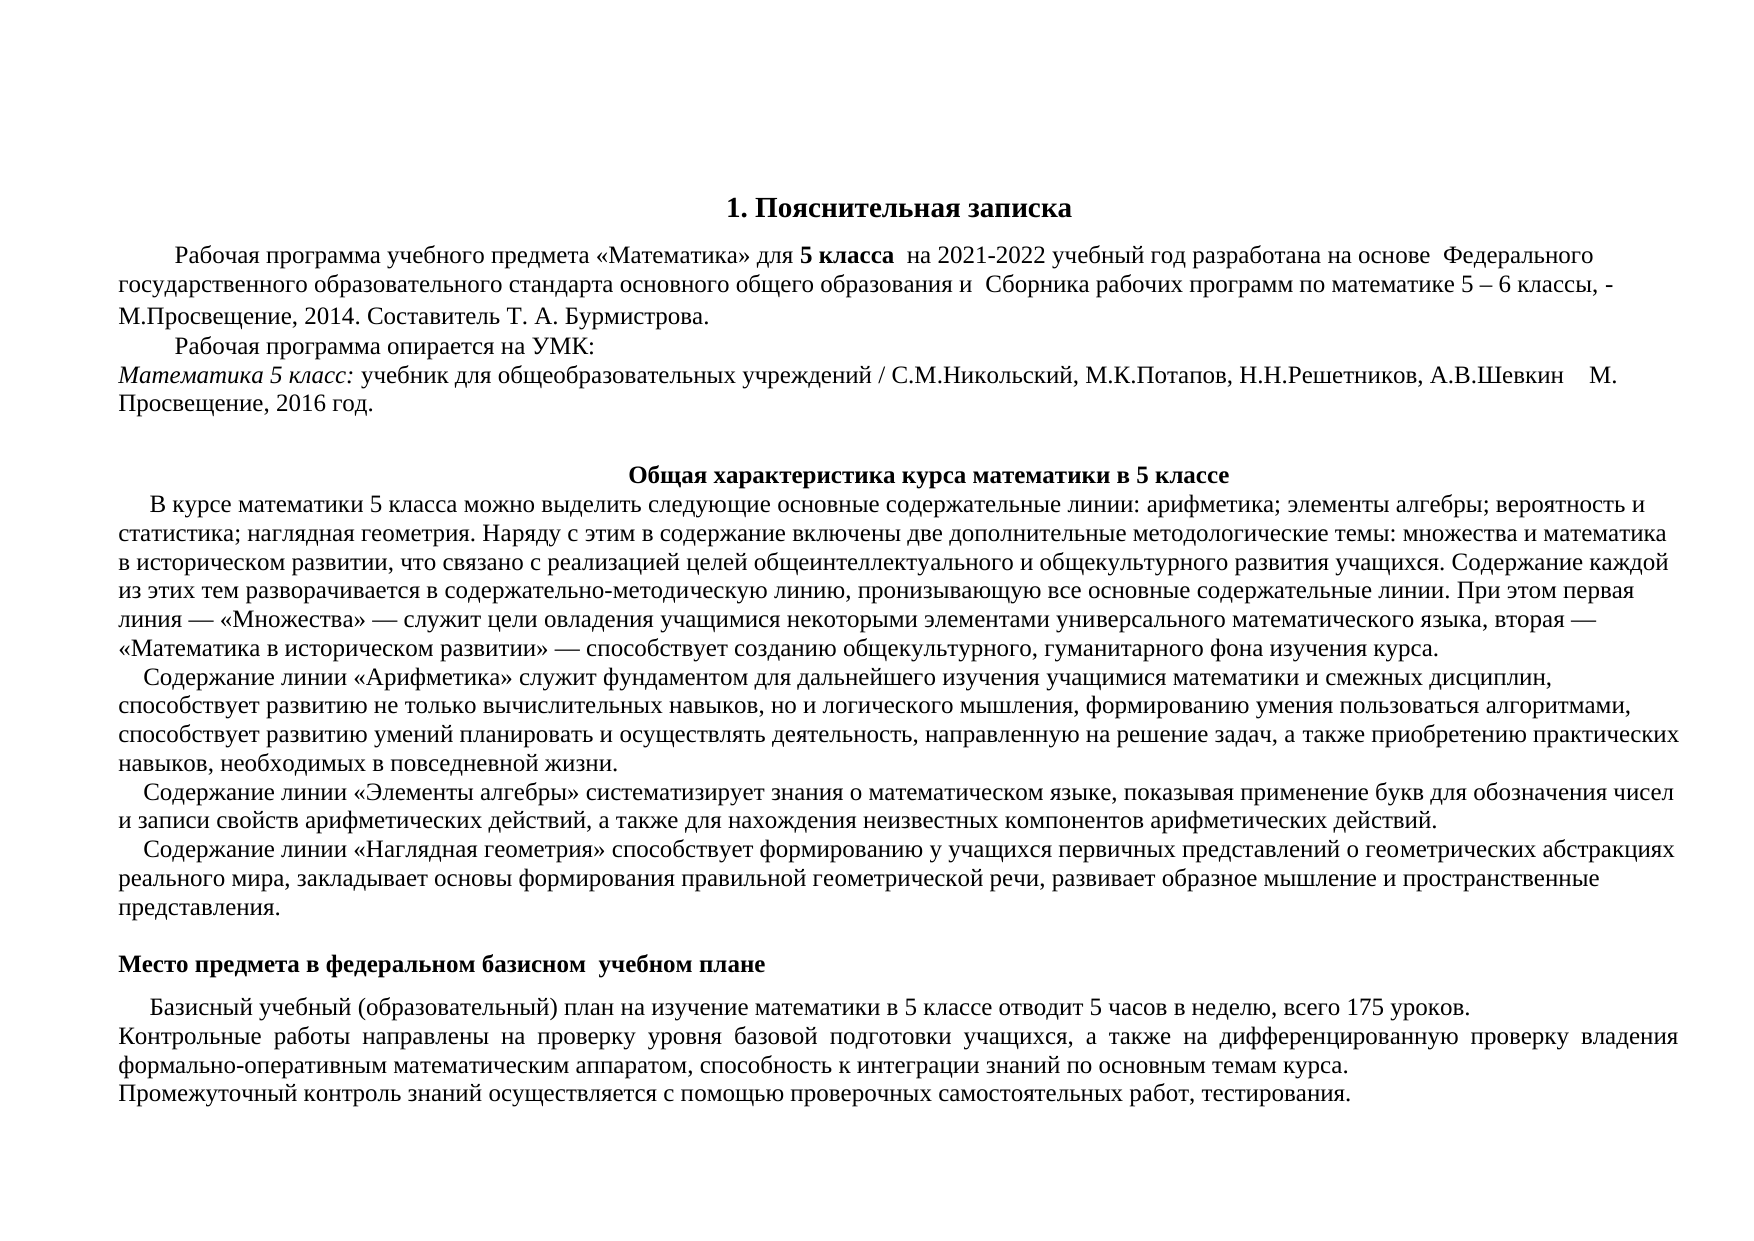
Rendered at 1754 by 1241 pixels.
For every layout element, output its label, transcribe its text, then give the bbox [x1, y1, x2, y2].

subtitle Общая характеристика курса математики в 5 классе [118, 460, 1680, 489]
text Содержание линии «Арифметика» служит фундаментом для дальнейшего изучения учащимися математики и смежных дисциплин, способствует развитию не только вычислительных навыков, но и логического мышления, формированию умения пользоваться алгоритмами, способствует развитию умений планировать и осуществлять деятельность, направленную на решение задач, а также приобретению практических навыков, необходимых в повседневной жизни. [118, 662, 1680, 777]
text 1. Пояснительная записка [118, 190, 1680, 223]
text Базисный учебный (образовательный) план на изучение математики в 5 классе отводит 5 часов в неделю, всего 175 уроков. [118, 992, 1680, 1021]
text Промежуточный контроль знаний осуществляется с помощью проверочных самостоятельных работ, тестирования. [118, 1078, 1680, 1107]
text Рабочая программа учебного предмета «Математика» для 5 класса на 2021-2022 учебный год разработана на основе Федерального государственного образовательного стандарта основного общего образования и Сборника рабочих программ по математике 5 – 6 классы, - М.Просвещение, 2014. Составитель Т. А. Бурмистрова. [118, 240, 1680, 331]
text Контрольные работы направлены на проверку уровня базовой подготовки учащихся, а также на дифференцированную проверку владения формально-оперативным математическим аппаратом, способность к интеграции знаний по основным темам курса. [118, 1021, 1680, 1078]
text Математика 5 класс: учебник для общеобразовательных учреждений / С.М.Никольский, М.К.Потапов, Н.Н.Решетников, А.В.Шевкин М. Просвещение, 2016 год. [118, 360, 1680, 417]
text Содержание линии «Элементы алгебры» систематизирует знания о математическом языке, показывая применение букв для обозначения чисел и записи свойств арифметических действий, а также для нахождения неизвестных компонентов арифметических действий. [118, 777, 1680, 834]
text Рабочая программа опирается на УМК: [118, 331, 1680, 360]
text Содержание линии «Наглядная геометрия» способствует формированию у учащихся первичных представлений о геометрических абстракциях реального мира, закладывает основы формирования правильной геометрической речи, развивает образное мышление и пространственные представления. [118, 834, 1680, 920]
text В курсе математики 5 класса можно выделить следующие основные содержательные линии: арифметика; элементы алгебры; вероятность и статистика; наглядная геометрия. Наряду с этим в содержание включены две дополнительные методологические темы: множества и математика в историческом развитии, что связано с реализацией целей общеинтеллектуального и общекультурного развития учащихся. Содержание каждой из этих тем разворачивается в содержательно-методическую линию, пронизывающую все основные содержательные линии. При этом первая линия — «Множества» — служит цели овладения учащимися некоторыми элементами универсального математического языка, вторая — «Математика в историческом развитии» — способствует созданию общекультурного, гуманитарного фона изучения курса. [118, 489, 1680, 662]
text Место предмета в федеральном базисном учебном плане [118, 949, 1680, 978]
